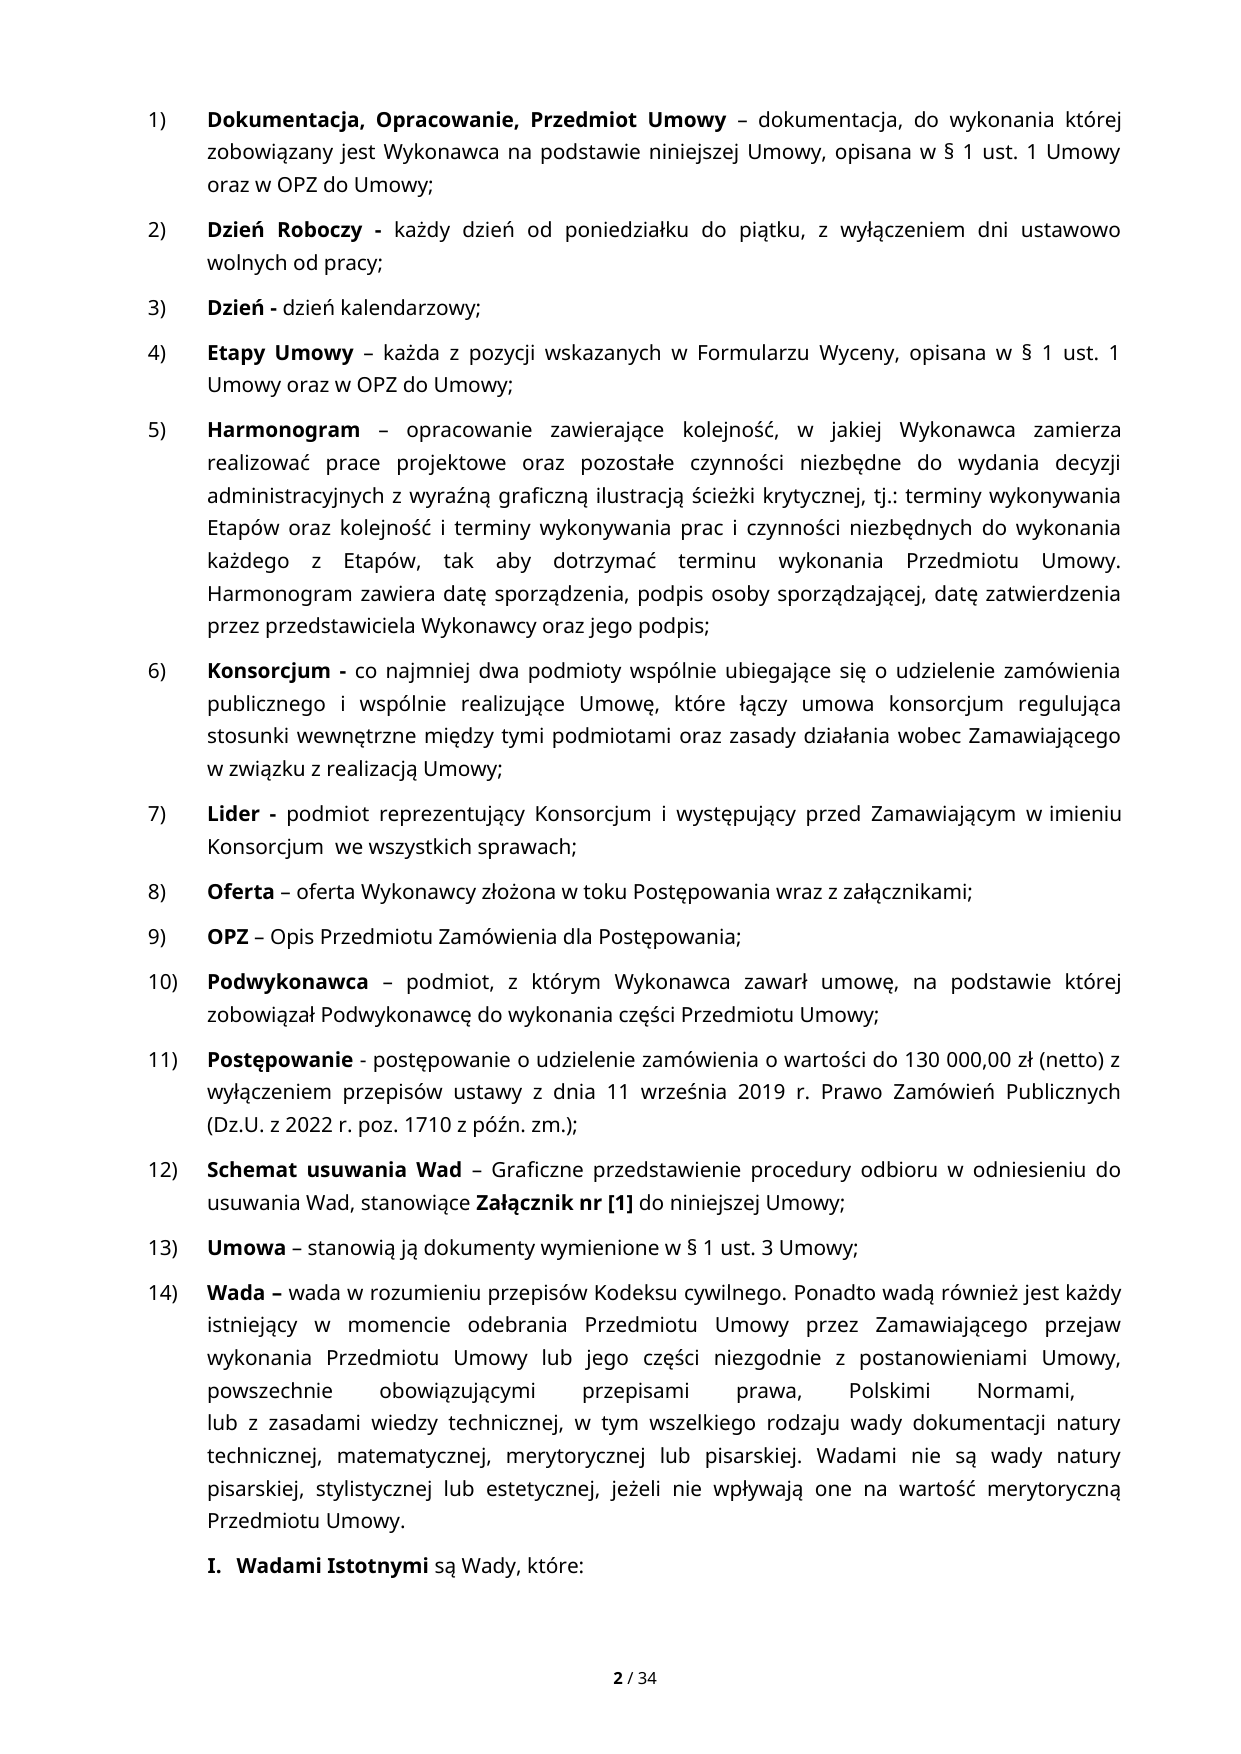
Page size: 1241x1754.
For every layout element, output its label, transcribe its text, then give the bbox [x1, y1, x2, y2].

list Umowa – stanowią ją dokumenty wymienione w § 1 ust. 3 Umowy; [148, 1233, 1122, 1261]
list Dokumentacja, Opracowanie, Przedmiot Umowy – dokumentacja, do wykonania której zobowiązany jest Wykonawca na podstawie niniejszej Umowy, opisana w § 1 ust. 1 Umowy oraz w OPZ do Umowy; [148, 105, 1122, 198]
list Etapy Umowy – każda z pozycji wskazanych w Formularzu Wyceny, opisana w § 1 ust. 1 Umowy oraz w OPZ do Umowy; [148, 338, 1122, 399]
list Harmonogram – opracowanie zawierające kolejność, w jakiej Wykonawca zamierza realizować prace projektowe oraz pozostałe czynności niezbędne do wydania decyzji administracyjnych z wyraźną graficzną ilustracją ścieżki krytycznej, tj.: terminy wykonywania Etapów oraz kolejność i terminy wykonywania prac i czynności niezbędnych do wykonania każdego z Etapów, tak aby dotrzymać terminu wykonania Przedmiotu Umowy. Harmonogram zawiera datę sporządzenia, podpis osoby sporządzającej, datę zatwierdzenia przez przedstawiciela Wykonawcy oraz jego podpis; [148, 416, 1122, 640]
list Wada – wada w rozumieniu przepisów Kodeksu cywilnego. Ponadto wadą również jest każdy istniejący w momencie odebrania Przedmiotu Umowy przez Zamawiającego przejaw wykonania Przedmiotu Umowy lub jego części niezgodnie z postanowieniami Umowy, powszechnie obowiązującymi przepisami prawa, Polskimi Normami, lub z zasadami wiedzy technicznej, w tym wszelkiego rodzaju wady dokumentacji natury technicznej, matematycznej, merytorycznej lub pisarskiej. Wadami nie są wady natury pisarskiej, stylistycznej lub estetycznej, jeżeli nie wpływają one na wartość merytoryczną Przedmiotu Umowy. [148, 1278, 1122, 1535]
list Dzień - dzień kalendarzowy; [148, 293, 1122, 321]
list Schemat usuwania Wad – Graficzne przedstawienie procedury odbioru w odniesieniu do usuwania Wad, stanowiące Załącznik nr [1] do niniejszej Umowy; [148, 1155, 1122, 1216]
list Konsorcjum - co najmniej dwa podmioty wspólnie ubiegające się o udzielenie zamówienia publicznego i wspólnie realizujące Umowę, które łączy umowa konsorcjum regulująca stosunki wewnętrzne między tymi podmiotami oraz zasady działania wobec Zamawiającego w związku z realizacją Umowy; [148, 656, 1122, 783]
list Lider - podmiot reprezentujący Konsorcjum i występujący przed Zamawiającym w imieniu Konsorcjum we wszystkich sprawach; [148, 799, 1122, 860]
list Postępowanie - postępowanie o udzielenie zamówienia o wartości do 130 000,00 zł (netto) z wyłączeniem przepisów ustawy z dnia 11 września 2019 r. Prawo Zamówień Publicznych (Dz.U. z 2022 r. poz. 1710 z późn. zm.); [148, 1045, 1122, 1138]
list Dzień Roboczy - każdy dzień od poniedziałku do piątku, z wyłączeniem dni ustawowo wolnych od pracy; [148, 215, 1122, 276]
list OPZ – Opis Przedmiotu Zamówienia dla Postępowania; [148, 922, 1122, 951]
list Podwykonawca – podmiot, z którym Wykonawca zawarł umowę, na podstawie której zobowiązał Podwykonawcę do wykonania części Przedmiotu Umowy; [148, 967, 1122, 1028]
list Oferta – oferta Wykonawcy złożona w toku Postępowania wraz z załącznikami; [148, 877, 1122, 905]
list Wadami Istotnymi są Wady, które: [222, 1551, 1122, 1580]
